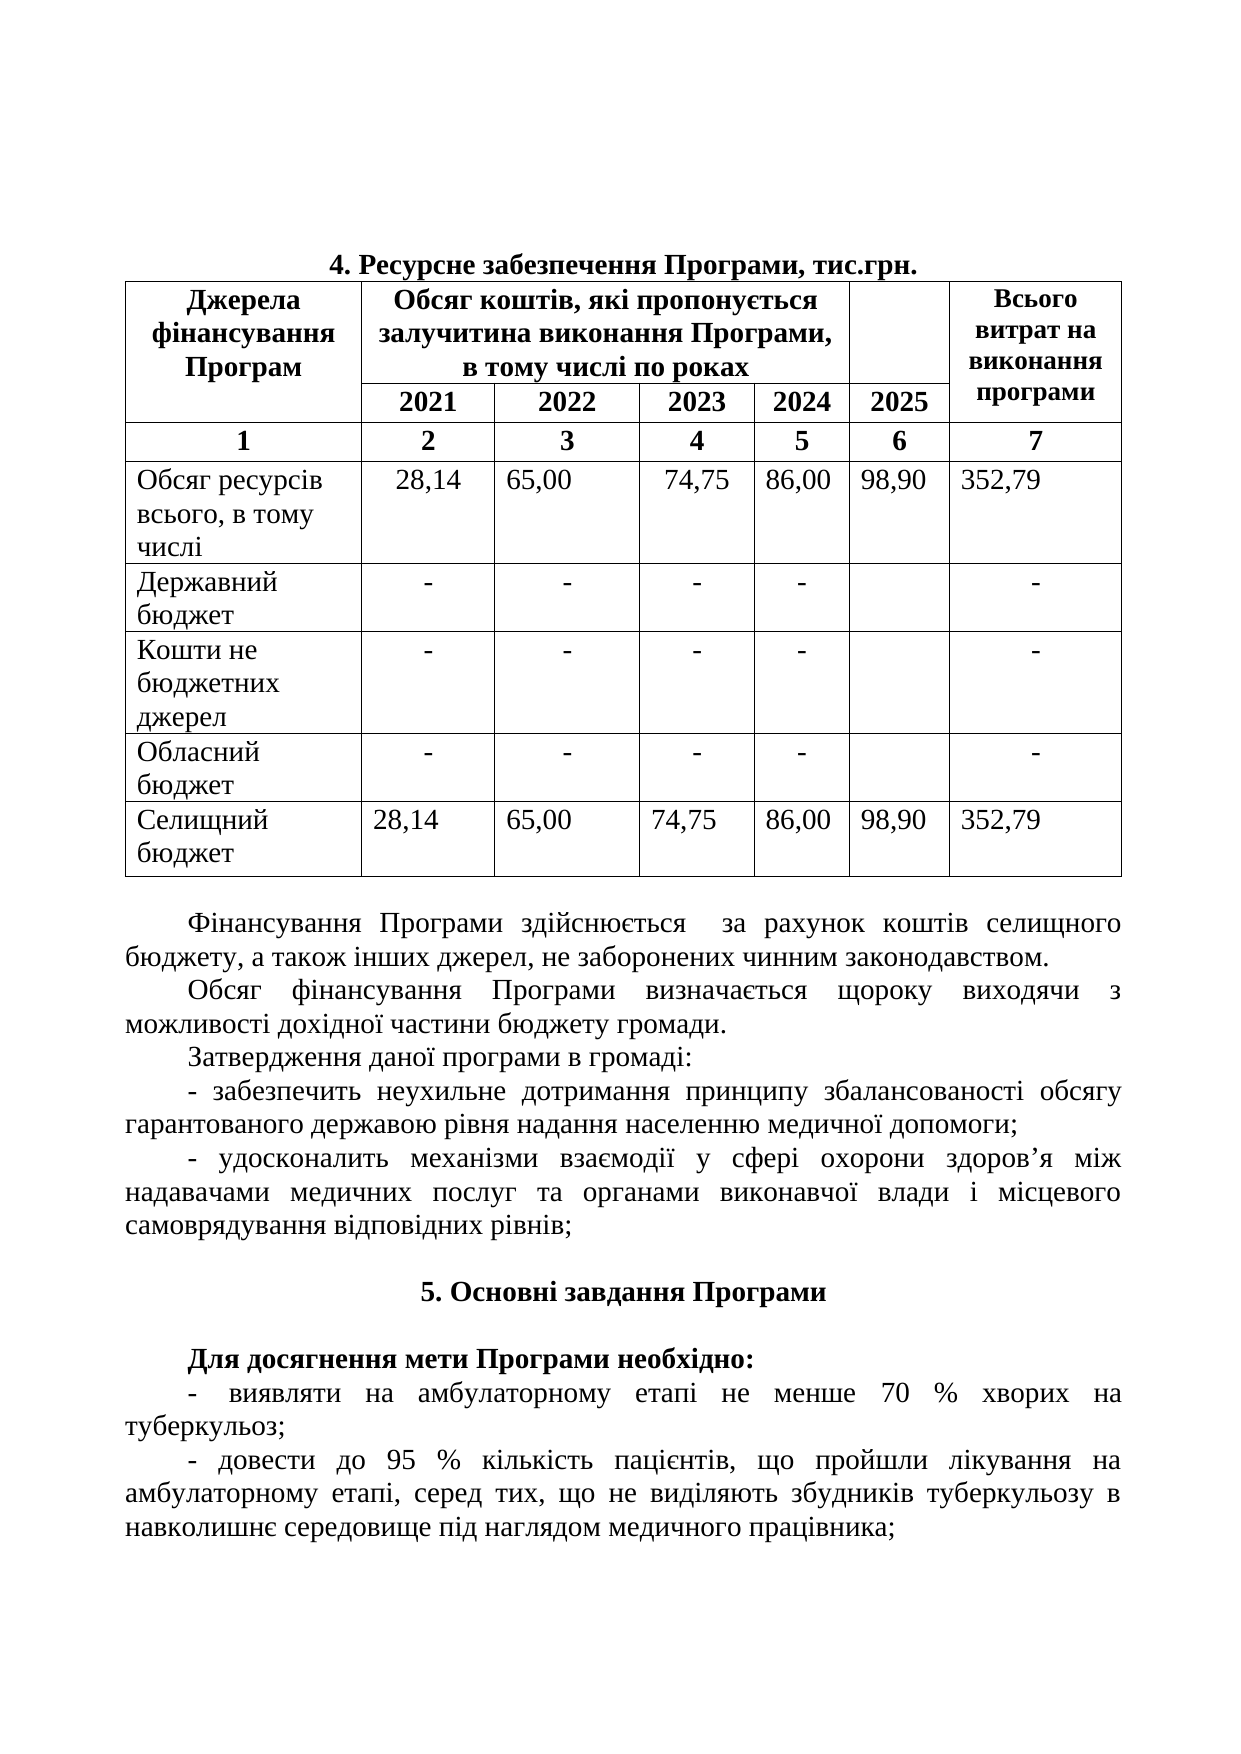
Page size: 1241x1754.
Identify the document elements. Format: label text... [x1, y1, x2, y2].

table_cell - [495, 564, 639, 631]
table_cell 2023 [640, 384, 754, 422]
table_cell 7 [950, 423, 1121, 461]
table_cell 86,00 [755, 802, 849, 876]
table_cell [850, 632, 949, 733]
table_cell - [950, 734, 1121, 801]
table_cell 65,00 [495, 802, 639, 876]
table_cell - [640, 734, 754, 801]
table_cell - [640, 564, 754, 631]
table_cell 98,90 [850, 802, 949, 876]
table_cell 4 [640, 423, 754, 461]
table_cell 74,75 [640, 462, 754, 563]
text Для досягнення мети Програми необхідно: [125, 1341, 1122, 1375]
table_cell 2024 [755, 384, 849, 422]
table_cell 86,00 [755, 462, 849, 563]
table_cell Селищний бюджет [126, 802, 361, 876]
table_cell - [495, 632, 639, 733]
table_cell 28,14 [362, 802, 494, 876]
text - забезпечить неухильне дотримання принципу збалансованості обсягу гарантованого державою рівня надання населенню медичної допомоги; [125, 1073, 1122, 1140]
table_cell - [755, 564, 849, 631]
text 4. Ресурсне забезпечення Програми, тис.грн. [314, 247, 1122, 281]
table_cell - [640, 632, 754, 733]
text - удосконалить механізми взаємодії у сфері охорони здоров’я між надавачами медичних послуг та органами виконавчої влади і місцевого самоврядування відповідних рівнів; [125, 1140, 1122, 1241]
table_cell 1 [126, 423, 361, 461]
table_cell [850, 734, 949, 801]
table_cell Обласний бюджет [126, 734, 361, 801]
table_cell 65,00 [495, 462, 639, 563]
table_cell 352,79 [950, 462, 1121, 563]
table_cell - [362, 734, 494, 801]
table_cell - [755, 632, 849, 733]
table_cell 352,79 [950, 802, 1121, 876]
table_cell 2021 [362, 384, 494, 422]
text - довести до 95 % кількість пацієнтів, що пройшли лікування на амбулаторному етапі, серед тих, що не виділяють збудників туберкульозу в навколишнє середовище під наглядом медичного працівника; [125, 1442, 1122, 1543]
table_header Обсяг коштів, які пропонується залучитина виконання Програми, в тому числі по роках [362, 282, 849, 383]
table_cell - [362, 632, 494, 733]
table_header Джерела фінансування Програм [126, 282, 361, 422]
table_cell 2 [362, 423, 494, 461]
table_header Всього витрат на виконання програми [950, 282, 1121, 422]
table_cell 28,14 [362, 462, 494, 563]
text 5. Основні завдання Програми [125, 1274, 1122, 1308]
text - виявляти на амбулаторному етапі не менше 70 % хворих на туберкульоз; [125, 1375, 1122, 1442]
text Затвердження даної програми в громаді: [125, 1039, 1122, 1073]
table_cell - [950, 564, 1121, 631]
table_cell - [362, 564, 494, 631]
table_cell 2022 [495, 384, 639, 422]
table_cell 5 [755, 423, 849, 461]
table_cell [850, 564, 949, 631]
table_cell 2025 [850, 384, 949, 422]
table_cell 98,90 [850, 462, 949, 563]
table_cell 6 [850, 423, 949, 461]
table_cell Обсяг ресурсів всього, в тому числі [126, 462, 361, 563]
table_cell Кошти не бюджетних джерел [126, 632, 361, 733]
table_cell Державний бюджет [126, 564, 361, 631]
table_cell - [495, 734, 639, 801]
text Обсяг фінансування Програми визначається щороку виходячи з можливості дохідної частини бюджету громади. [125, 972, 1122, 1039]
table_cell 3 [495, 423, 639, 461]
text Фінансування Програми здійснюється за рахунок коштів селищного бюджету, а також інших джерел, не заборонених чинним законодавством. [125, 905, 1122, 972]
table_cell 74,75 [640, 802, 754, 876]
table_cell - [755, 734, 849, 801]
table_header [850, 282, 949, 383]
table_cell - [950, 632, 1121, 733]
